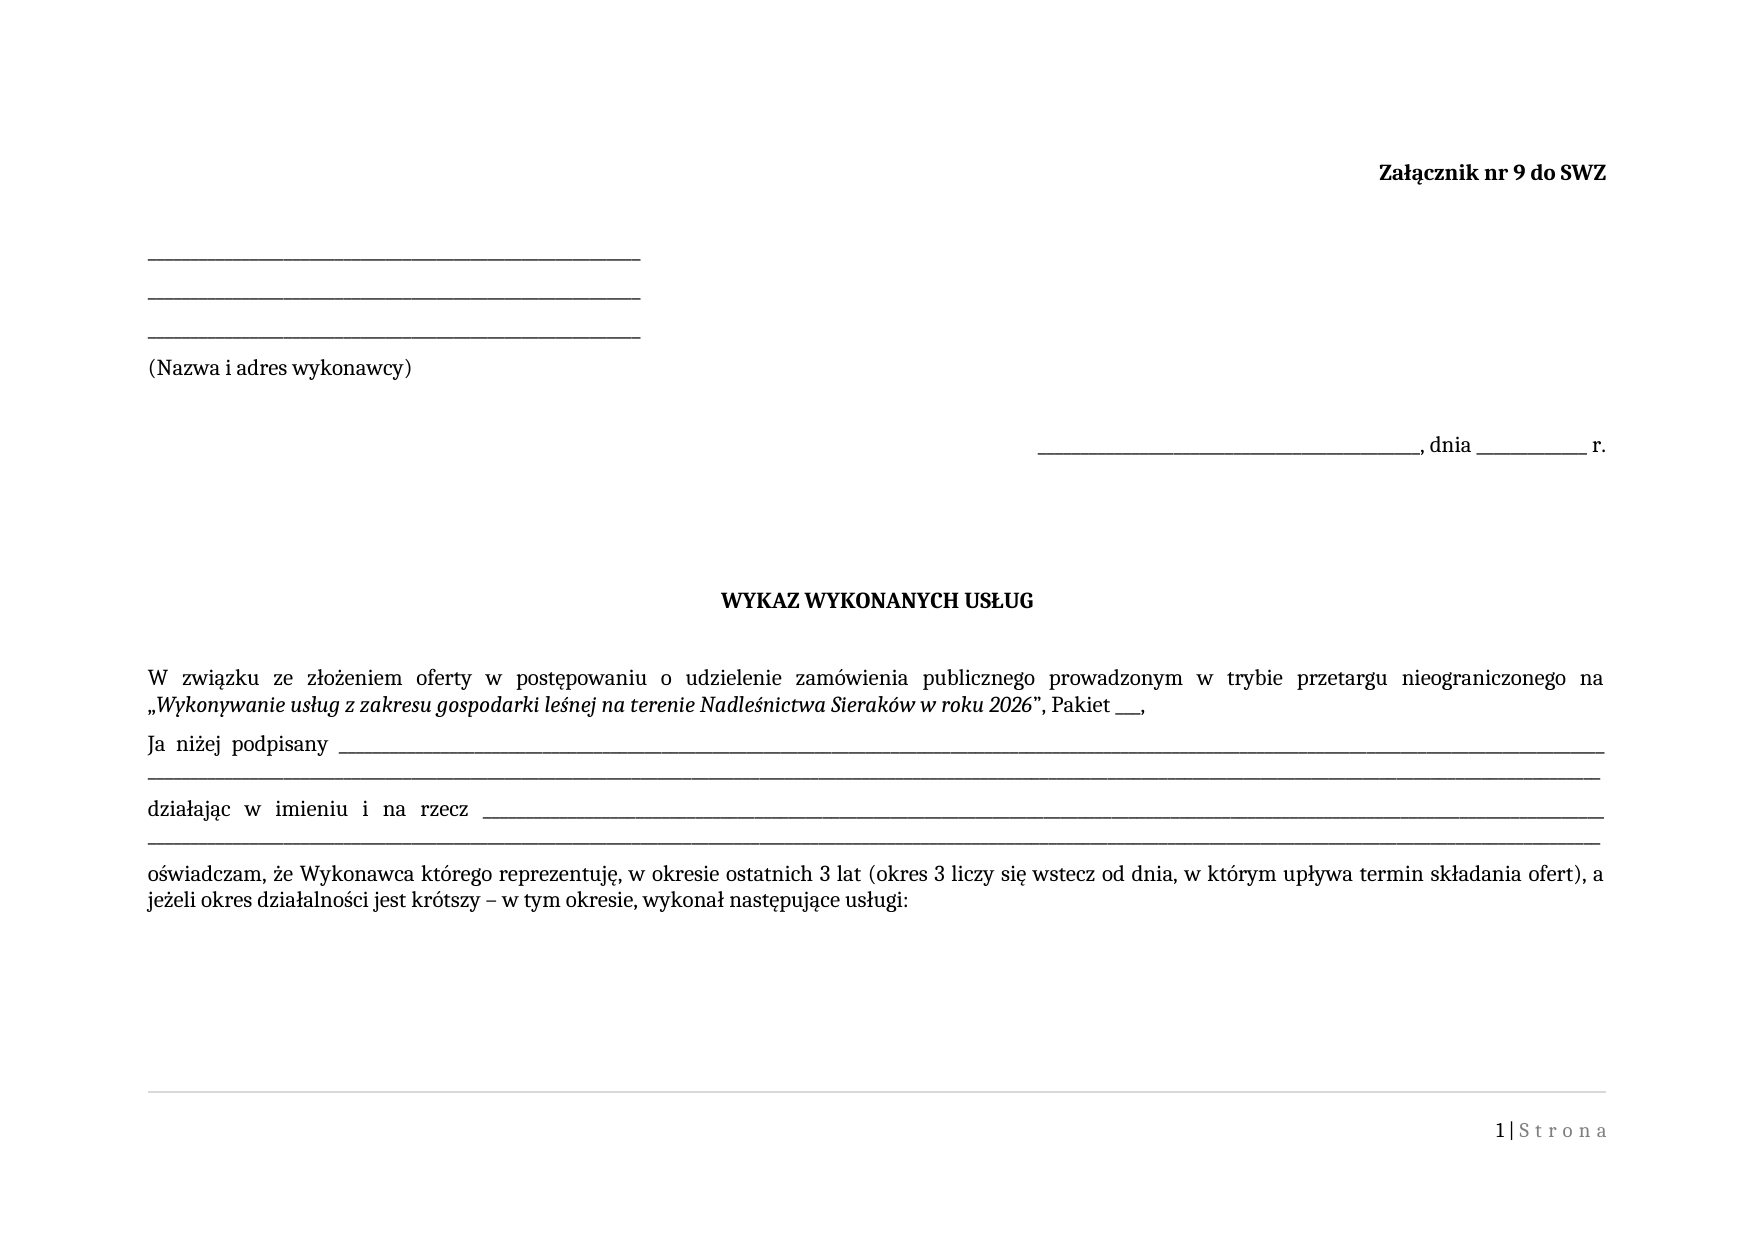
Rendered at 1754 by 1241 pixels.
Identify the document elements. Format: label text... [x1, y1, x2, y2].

text (Nazwa i adres wykonawcy) [148, 354, 1606, 381]
text oświadczam, że Wykonawca którego reprezentuję, w okresie ostatnich 3 lat (okres 3 liczy się wstecz od dnia, w którym upływa termin składania ofert), a jeżeli okres działalności jest krótszy – w tym okresie, wykonał następujące usługi: [148, 861, 1606, 913]
text W związku ze złożeniem oferty w postępowaniu o udzielenie zamówienia publicznego prowadzonym w trybie przetargu nieograniczonego na „Wykonywanie usług z zakresu gospodarki leśnej na terenie Nadleśnictwa Sieraków w roku 2026”, Pakiet ___, [148, 665, 1606, 718]
text Załącznik nr 9 do SWZ [148, 160, 1606, 186]
text WYKAZ WYKONANYCH USŁUG [148, 587, 1606, 614]
text _____________________________________________, dnia _____________ r. [148, 432, 1606, 458]
text __________________________________________________________ [148, 238, 1606, 264]
text działając w imieniu i na rzecz ____________________________________________________________________________________________________________________________________ ___________________________________________________________________________________________________________________________________________________________________________ [148, 796, 1606, 848]
text Ja niżej podpisany _____________________________________________________________________________________________________________________________________________________ ___________________________________________________________________________________________________________________________________________________________________________ [148, 730, 1606, 783]
text __________________________________________________________ [148, 316, 1606, 342]
text __________________________________________________________ [148, 277, 1606, 303]
